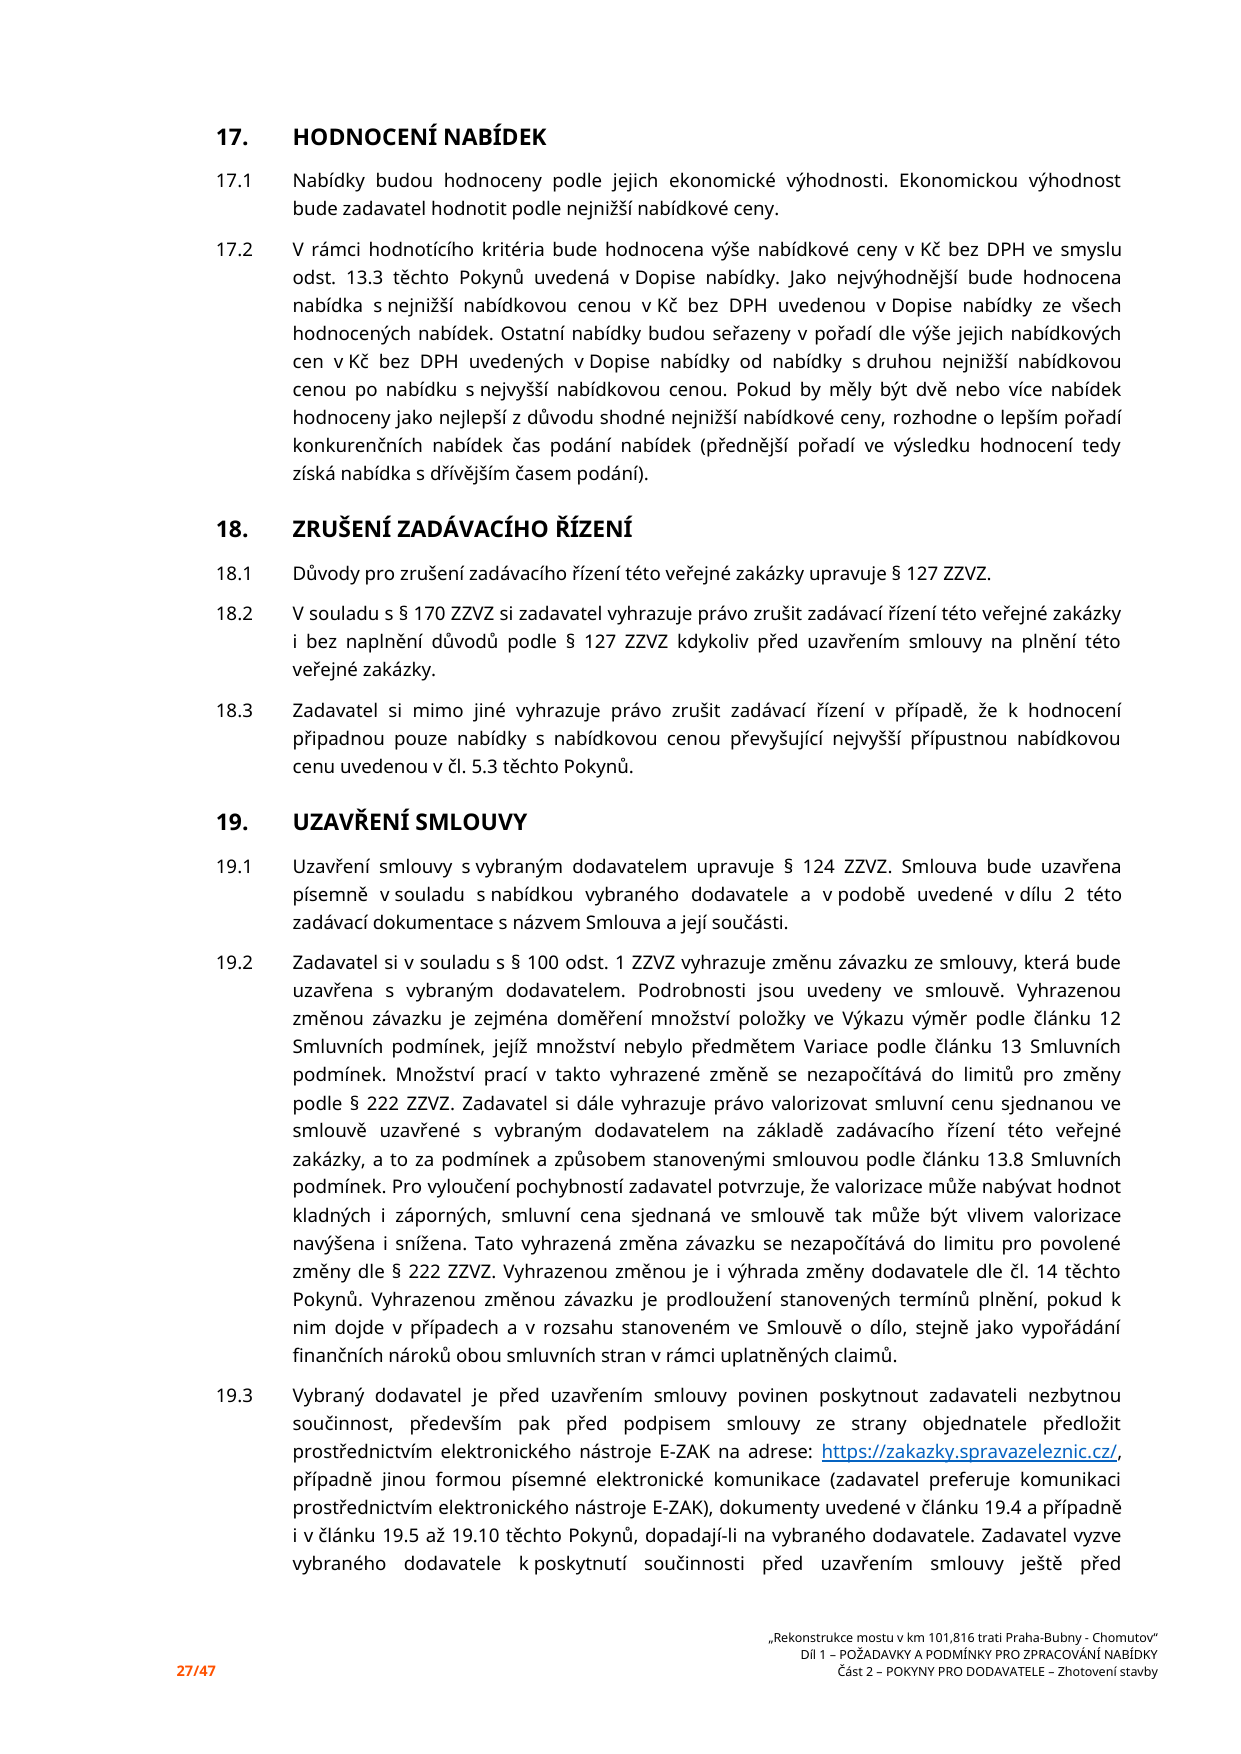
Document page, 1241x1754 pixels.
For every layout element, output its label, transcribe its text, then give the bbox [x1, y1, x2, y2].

text V rámci hodnotícího kritéria bude hodnocena výše nabídkové ceny v Kč bez DPH ve smyslu odst. 13.3 těchto Pokynů uvedená v Dopise nabídky. Jako nejvýhodnější bude hodnocena nabídka s nejnižší nabídkovou cenou v Kč bez DPH uvedenou v Dopise nabídky ze všech hodnocených nabídek. Ostatní nabídky budou seřazeny v pořadí dle výše jejich nabídkových cen v Kč bez DPH uvedených v Dopise nabídky od nabídky s druhou nejnižší nabídkovou cenou po nabídku s nejvyšší nabídkovou cenou. Pokud by měly být dvě nebo více nabídek hodnoceny jako nejlepší z důvodu shodné nejnižší nabídkové ceny, rozhodne o lepším pořadí konkurenčních nabídek čas podání nabídek (přednější pořadí ve výsledku hodnocení tedy získá nabídka s dřívějším časem podání). [216, 236, 1122, 486]
text V souladu s § 170 ZZVZ si zadavatel vyhrazuje právo zrušit zadávací řízení této veřejné zakázky i bez naplnění důvodů podle § 127 ZZVZ kdykoliv před uzavřením smlouvy na plnění této veřejné zakázky. [216, 601, 1122, 682]
text HODNOCENÍ NABÍDEK [216, 121, 1122, 152]
text UZAVŘENÍ SMLOUVY [216, 806, 1122, 837]
text Uzavření smlouvy s vybraným dodavatelem upravuje § 124 ZZVZ. Smlouva bude uzavřena písemně v souladu s nabídkou vybraného dodavatele a v podobě uvedené v dílu 2 této zadávací dokumentace s názvem Smlouva a její součásti. [216, 853, 1122, 935]
text Zadavatel si v souladu s § 100 odst. 1 ZZVZ vyhrazuje změnu závazku ze smlouvy, která bude uzavřena s vybraným dodavatelem. Podrobnosti jsou uvedeny ve smlouvě. Vyhrazenou změnou závazku je zejména doměření množství položky ve Výkazu výměr podle článku 12 Smluvních podmínek, jejíž množství nebylo předmětem Variace podle článku 13 Smluvních podmínek. Množství prací v takto vyhrazené změně se nezapočítává do limitů pro změny podle § 222 ZZVZ. Zadavatel si dále vyhrazuje právo valorizovat smluvní cenu sjednanou ve smlouvě uzavřené s vybraným dodavatelem na základě zadávacího řízení této veřejné zakázky, a to za podmínek a způsobem stanovenými smlouvou podle článku 13.8 Smluvních podmínek. Pro vyloučení pochybností zadavatel potvrzuje, že valorizace může nabývat hodnot kladných i záporných, smluvní cena sjednaná ve smlouvě tak může být vlivem valorizace navýšena i snížena. Tato vyhrazená změna závazku se nezapočítává do limitu pro povolené změny dle § 222 ZZVZ. Vyhrazenou změnou je i výhrada změny dodavatele dle čl. 14 těchto Pokynů. Vyhrazenou změnou závazku je prodloužení stanovených termínů plnění, pokud k nim dojde v případech a v rozsahu stanoveném ve Smlouvě o dílo, stejně jako vypořádání finančních nároků obou smluvních stran v rámci uplatněných claimů. [216, 950, 1122, 1367]
text Nabídky budou hodnoceny podle jejich ekonomické výhodnosti. Ekonomickou výhodnost bude zadavatel hodnotit podle nejnižší nabídkové ceny. [216, 167, 1122, 221]
text Zadavatel si mimo jiné vyhrazuje právo zrušit zadávací řízení v případě, že k hodnocení připadnou pouze nabídky s nabídkovou cenou převyšující nejvyšší přípustnou nabídkovou cenu uvedenou v čl. 5.3 těchto Pokynů. [216, 697, 1122, 779]
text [216, 1382, 1122, 1576]
text Důvody pro zrušení zadávacího řízení této veřejné zakázky upravuje § 127 ZZVZ. [216, 560, 1122, 586]
text ZRUŠENÍ ZADÁVACÍHO ŘÍZENÍ [216, 513, 1122, 544]
